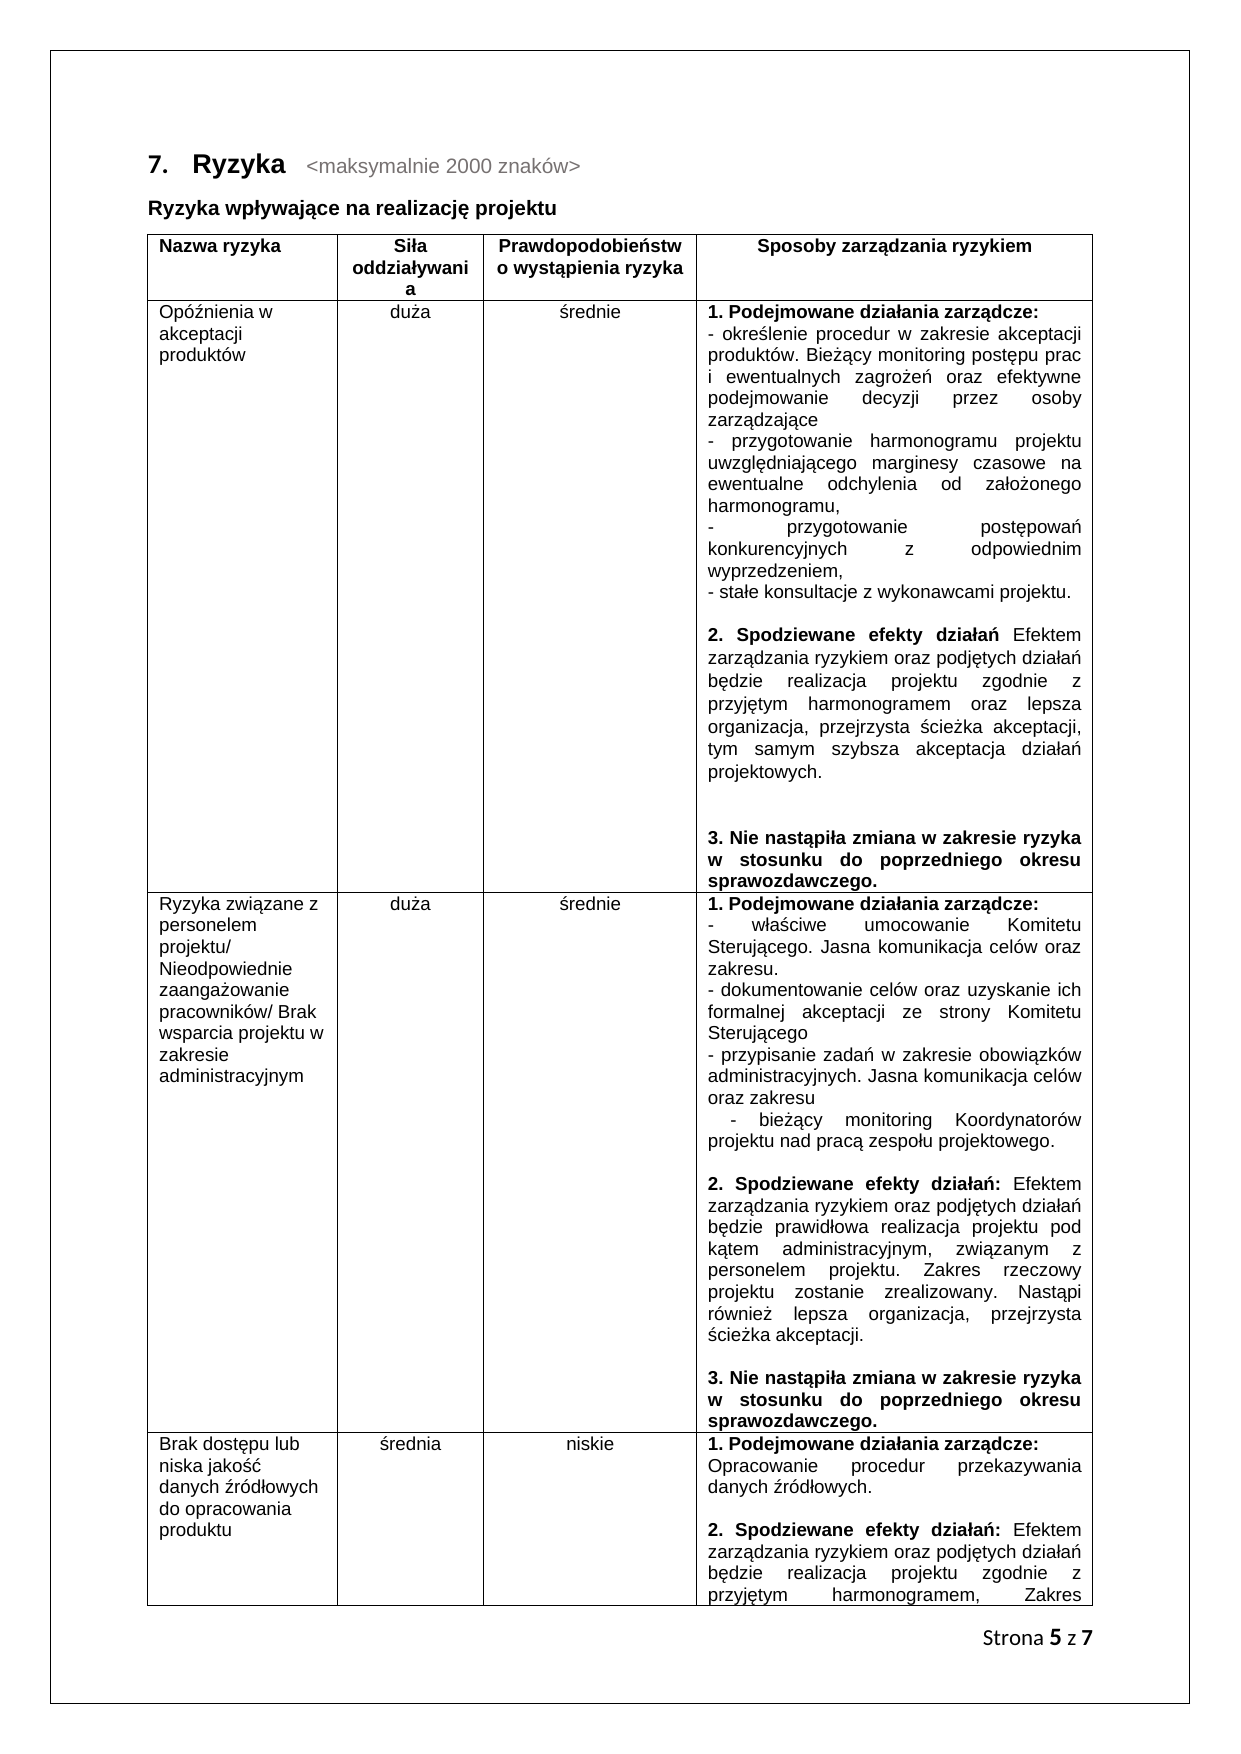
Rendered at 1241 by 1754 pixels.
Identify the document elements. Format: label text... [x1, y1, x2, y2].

table_cell Opóźnienia w akceptacji produktów [148, 301, 337, 892]
text Ryzyka wpływające na realizację projektu [148, 196, 1093, 219]
subtitle Ryzyka <maksymalnie 2000 znaków> [148, 147, 1093, 181]
table_cell duża [338, 301, 483, 892]
table_cell duża [338, 893, 483, 1432]
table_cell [697, 1433, 1092, 1605]
table_cell niskie [484, 1433, 696, 1605]
table_cell 1. Podejmowane działania zarządcze: - określenie procedur w zakresie akceptacji produktów. Bieżący monitoring postępu prac i ewentualnych zagrożeń oraz efektywne podejmowanie decyzji przez osoby zarządzające - przygotowanie harmonogramu projektu uwzględniającego marginesy czasowe na ewentualne odchylenia od założonego harmonogramu, - przygotowanie postępowań konkurencyjnych z odpowiednim wyprzedzeniem, - stałe konsultacje z wykonawcami projektu. 2. Spodziewane efekty działań Efektem zarządzania ryzykiem oraz podjętych działań będzie realizacja projektu zgodnie z przyjętym harmonogramem oraz lepsza organizacja, przejrzysta ścieżka akceptacji, tym samym szybsza akceptacja działań projektowych. 3. Nie nastąpiła zmiana w zakresie ryzyka w stosunku do poprzedniego okresu sprawozdawczego. [697, 301, 1092, 892]
table_cell średnia [338, 1433, 483, 1605]
table_cell 1. Podejmowane działania zarządcze: - właściwe umocowanie Komitetu Sterującego. Jasna komunikacja celów oraz zakresu. - dokumentowanie celów oraz uzyskanie ich formalnej akceptacji ze strony Komitetu Sterującego - przypisanie zadań w zakresie obowiązków administracyjnych. Jasna komunikacja celów oraz zakresu - bieżący monitoring Koordynatorów projektu nad pracą zespołu projektowego. 2. Spodziewane efekty działań: Efektem zarządzania ryzykiem oraz podjętych działań będzie prawidłowa realizacja projektu pod kątem administracyjnym, związanym z personelem projektu. Zakres rzeczowy projektu zostanie zrealizowany. Nastąpi również lepsza organizacja, przejrzysta ścieżka akceptacji. 3. Nie nastąpiła zmiana w zakresie ryzyka w stosunku do poprzedniego okresu sprawozdawczego. [697, 893, 1092, 1432]
table_header Sposoby zarządzania ryzykiem [697, 235, 1092, 300]
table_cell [148, 1433, 337, 1605]
table_cell średnie [484, 893, 696, 1432]
table_header Prawdopodobieństwo wystąpienia ryzyka [484, 235, 696, 300]
table_cell średnie [484, 301, 696, 892]
table_header Nazwa ryzyka [148, 235, 337, 300]
table_cell Ryzyka związane z personelem projektu/ Nieodpowiednie zaangażowanie pracowników/ Brak wsparcia projektu w zakresie administracyjnym [148, 893, 337, 1432]
table_header Siła oddziaływania [338, 235, 483, 300]
